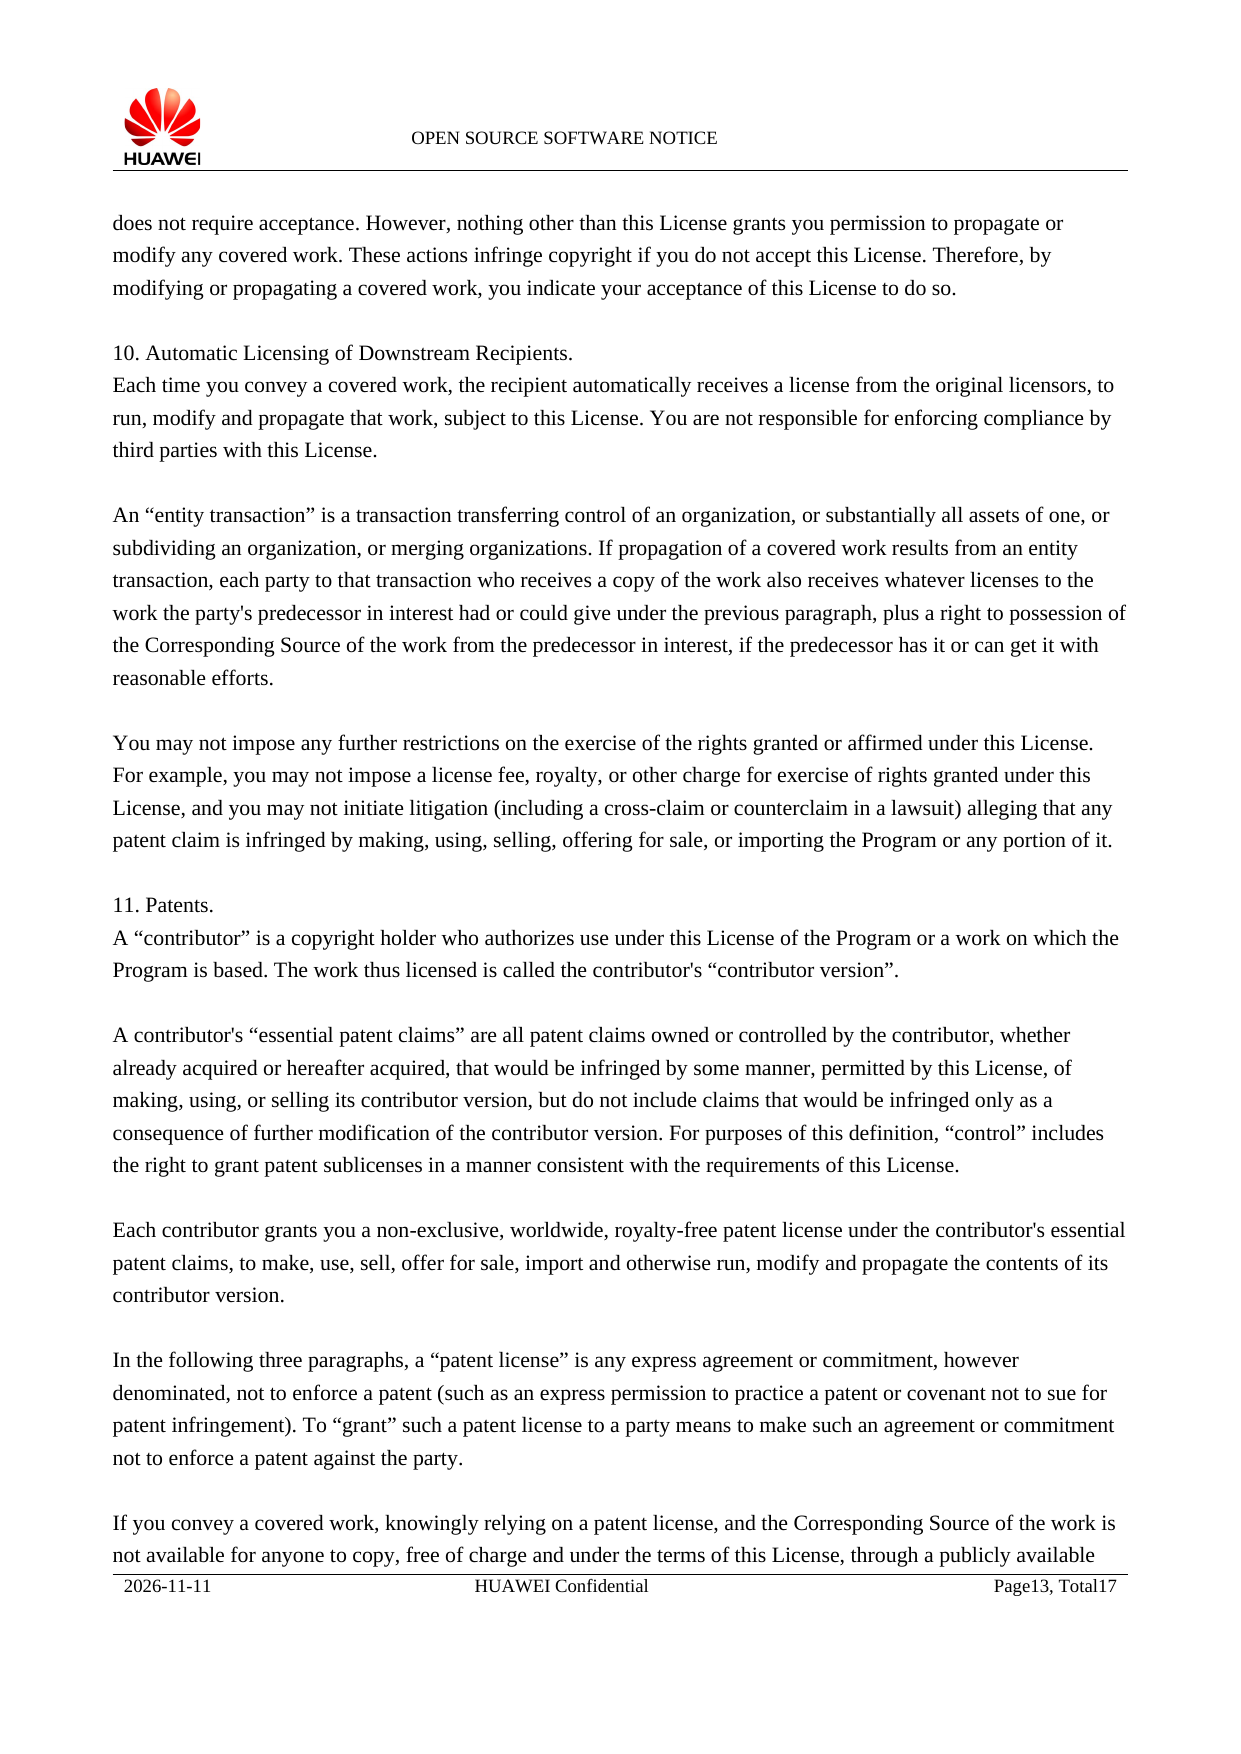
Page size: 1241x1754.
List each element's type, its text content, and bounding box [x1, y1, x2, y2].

picture [124, 88, 201, 165]
